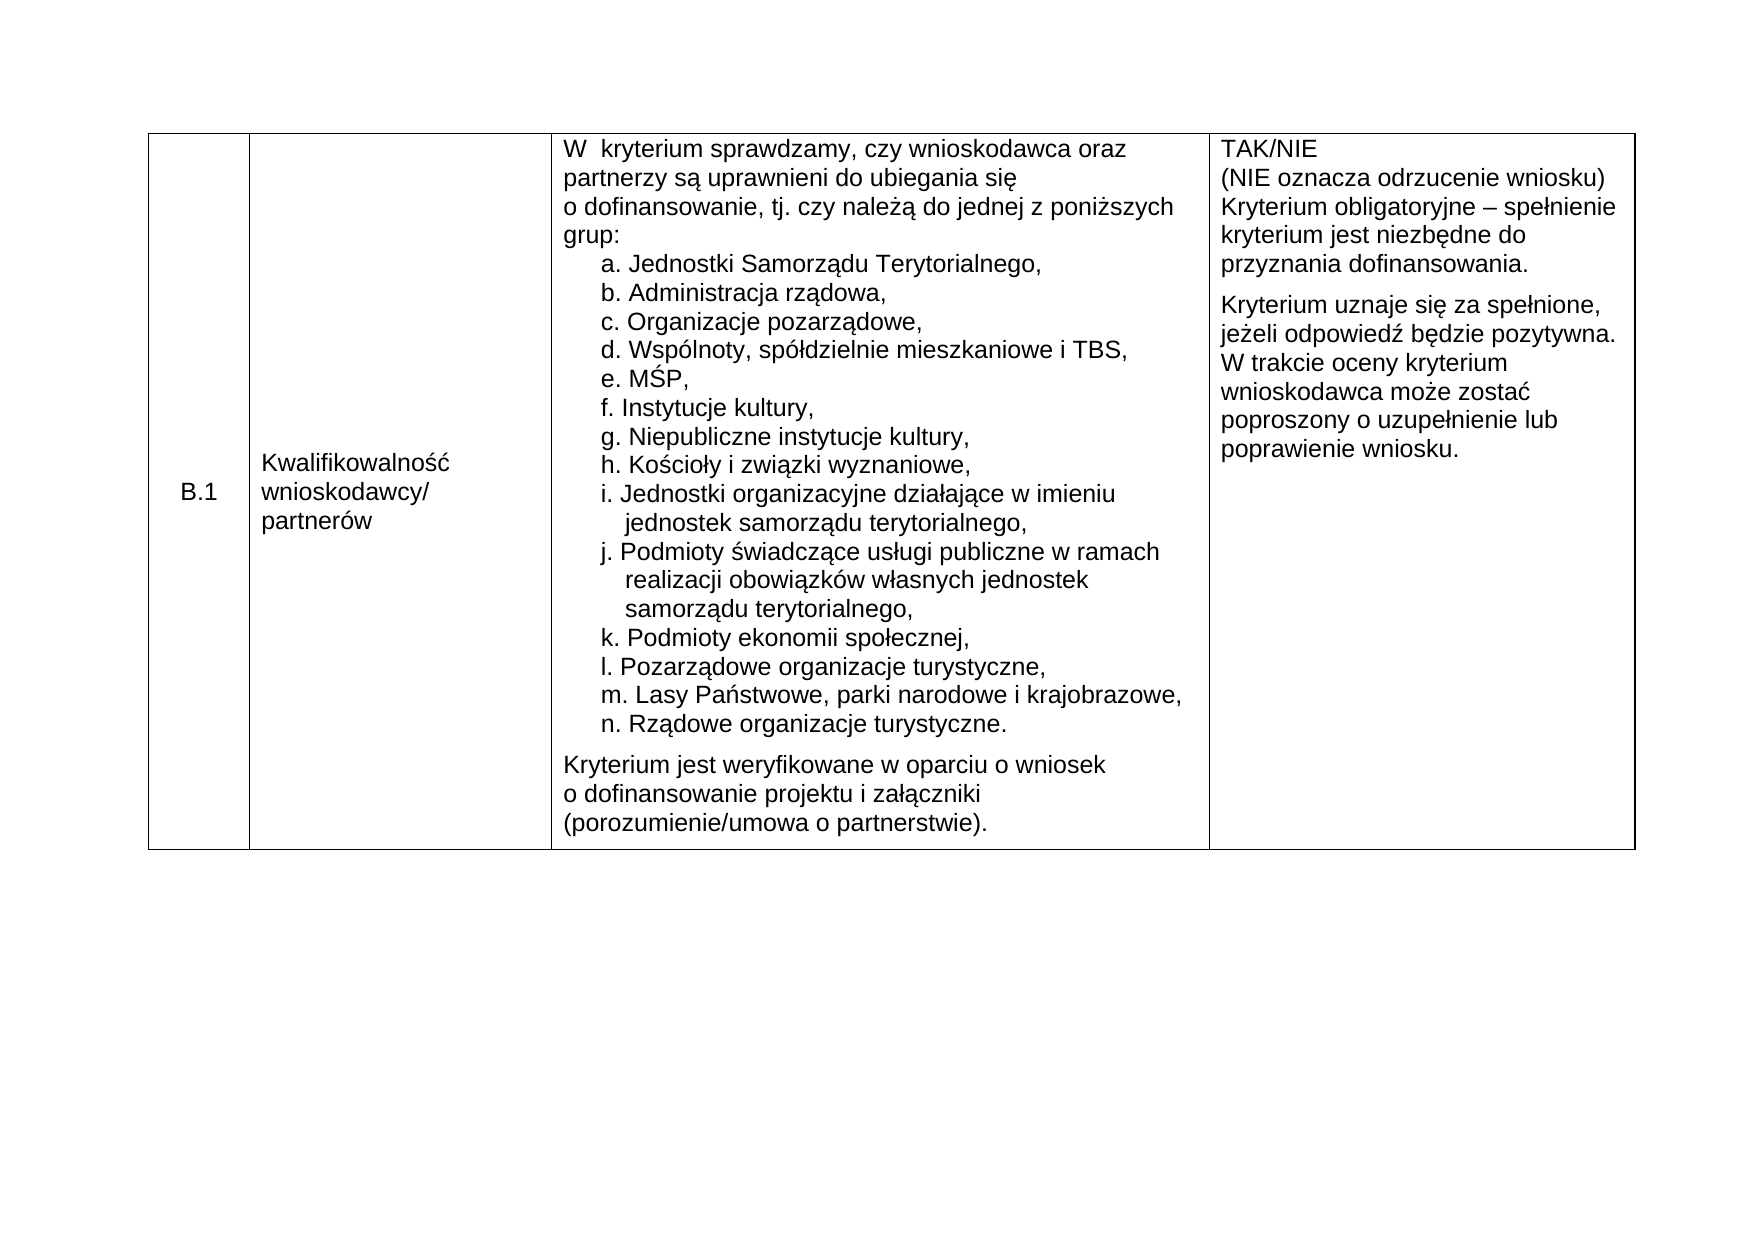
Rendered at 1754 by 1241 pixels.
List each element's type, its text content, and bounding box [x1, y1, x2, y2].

table_cell TAK/NIE (NIE oznacza odrzucenie wniosku) Kryterium obligatoryjne – spełnienie kryterium jest niezbędne do przyznania dofinansowania. Kryterium uznaje się za spełnione, jeżeli odpowiedź będzie pozytywna. W trakcie oceny kryterium wnioskodawca może zostać poproszony o uzupełnienie lub poprawienie wniosku. [1210, 134, 1634, 849]
table_cell W kryterium sprawdzamy, czy wnioskodawca oraz partnerzy są uprawnieni do ubiegania się o dofinansowanie, tj. czy należą do jednej z poniższych grup: a. Jednostki Samorządu Terytorialnego, b. Administracja rządowa, c. Organizacje pozarządowe, d. Wspólnoty, spółdzielnie mieszkaniowe i TBS, e. MŚP, f. Instytucje kultury, g. Niepubliczne instytucje kultury, h. Kościoły i związki wyznaniowe, i. Jednostki organizacyjne działające w imieniu jednostek samorządu terytorialnego, j. Podmioty świadczące usługi publiczne w ramach realizacji obowiązków własnych jednostek samorządu terytorialnego, k. Podmioty ekonomii społecznej, l. Pozarządowe organizacje turystyczne, m. Lasy Państwowe, parki narodowe i krajobrazowe, n. Rządowe organizacje turystyczne. Kryterium jest weryfikowane w oparciu o wniosek o dofinansowanie projektu i załączniki (porozumienie/umowa o partnerstwie). [552, 134, 1209, 849]
table_cell B.1 [149, 134, 249, 849]
table_cell Kwalifikowalność wnioskodawcy/ partnerów [250, 134, 551, 849]
